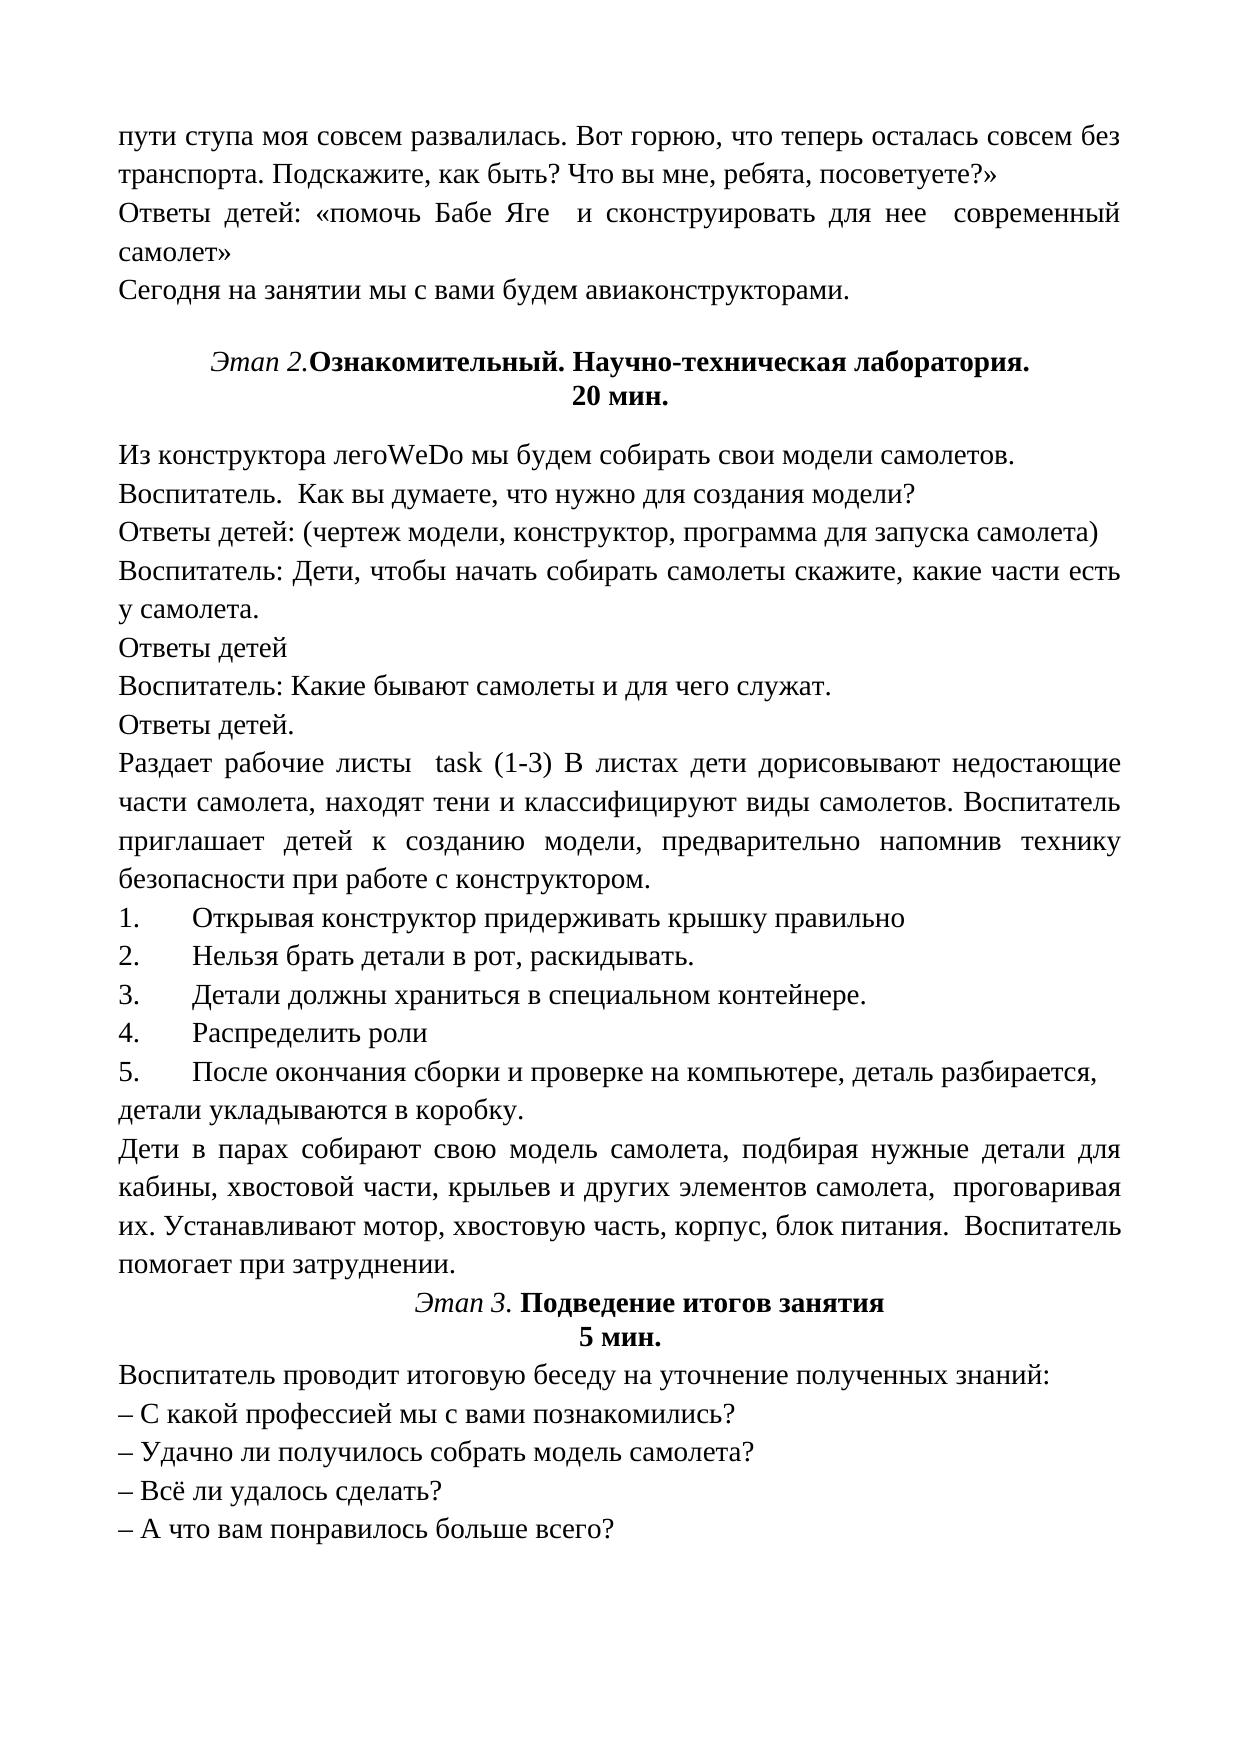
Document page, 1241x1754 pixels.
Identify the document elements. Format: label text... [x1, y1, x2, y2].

text Воспитатель. Как вы думаете, что нужно для создания модели? [118, 476, 1122, 509]
text – Всё ли удалось сделать? [118, 1473, 1122, 1506]
text – Удачно ли получилось собрать модель самолета? [118, 1434, 1122, 1468]
text Из конструктора легоWeDo мы будем собирать свои модели самолетов. [118, 437, 1122, 471]
text Этап 3. Подведение итогов занятия [118, 1285, 1122, 1319]
text 2. Нельзя брать детали в рот, раскидывать. [118, 938, 1122, 972]
text 1. Открывая конструктор придерживать крышку правильно [118, 900, 1122, 933]
text 3. Детали должны храниться в специальном контейнере. [118, 977, 1122, 1010]
text Ответы детей: «помочь Бабе Яге и сконструировать для нее современный самолет» [118, 195, 1122, 267]
text Ответы детей [118, 630, 1122, 663]
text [118, 118, 1122, 190]
text – С какой профессией мы с вами познакомились? [118, 1396, 1122, 1429]
text 20 мин. [118, 378, 1122, 411]
text Воспитатель: Какие бывают самолеты и для чего служат. [118, 668, 1122, 702]
text Дети в парах собирают свою модель самолета, подбирая нужные детали для кабины, хвостовой части, крыльев и других элементов самолета, проговаривая их. Устанавливают мотор, хвостовую часть, корпус, блок питания. Воспитатель помогает при затруднении. [118, 1131, 1122, 1280]
text Ответы детей: (чертеж модели, конструктор, программа для запуска самолета) [118, 514, 1122, 548]
text 5. После окончания сборки и проверке на компьютере, деталь разбирается, детали укладываются в коробку. [118, 1054, 1122, 1126]
text Раздает рабочие листы task (1-3) В листах дети дорисовывают недостающие части самолета, находят тени и классифицируют виды самолетов. Воспитатель приглашает детей к созданию модели, предварительно напомнив технику безопасности при работе с конструктором. [118, 746, 1122, 895]
text Воспитатель: Дети, чтобы начать собирать самолеты скажите, какие части есть у самолета. [118, 553, 1122, 625]
text Сегодня на занятии мы с вами будем авиаконструкторами. [118, 272, 1122, 306]
text Ответы детей. [118, 707, 1122, 741]
text Воспитатель проводит итоговую беседу на уточнение полученных знаний: [118, 1357, 1122, 1391]
text 4. Распределить роли [118, 1015, 1122, 1049]
text – А что вам понравилось больше всего? [118, 1511, 1122, 1545]
text Этап 2.Ознакомительный. Научно-техническая лаборатория. [118, 344, 1122, 378]
text 5 мин. [118, 1319, 1122, 1352]
